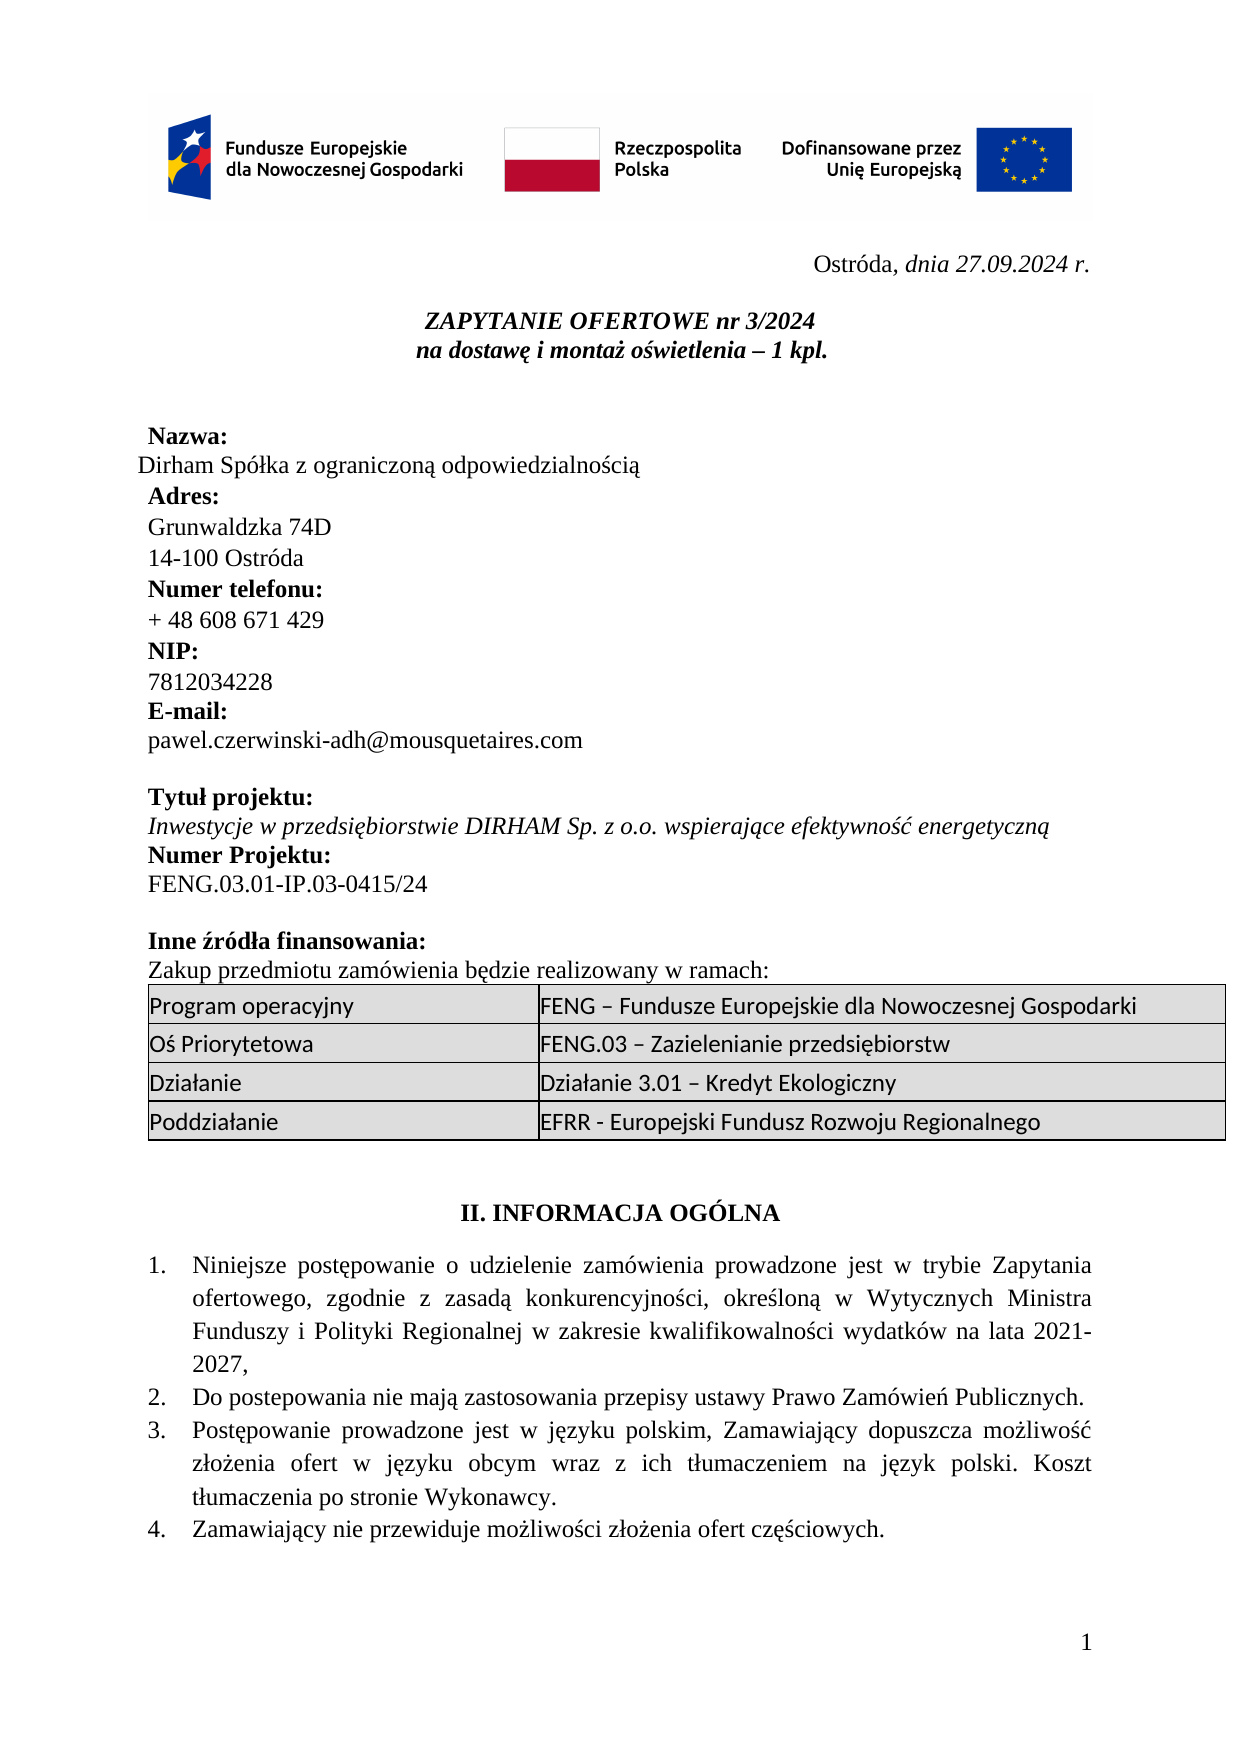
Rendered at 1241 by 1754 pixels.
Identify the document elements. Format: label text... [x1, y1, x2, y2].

text Zakup przedmiotu zamówienia będzie realizowany w ramach: [148, 955, 1093, 984]
list Zamawiający nie przewiduje możliwości złożenia ofert częściowych. [147, 1514, 1093, 1543]
table_cell Działanie 3.01 – Kredyt Ekologiczny [540, 1063, 1225, 1100]
text Inne źródła finansowania: [148, 926, 1093, 955]
text FENG.03.01-IP.03-0415/24 [148, 869, 1093, 897]
text Grunwaldzka 74D [137, 512, 1093, 541]
table_cell Działanie [149, 1063, 538, 1100]
text 7812034228 [148, 667, 1093, 696]
table_cell Oś Priorytetowa [149, 1024, 538, 1061]
text ZAPYTANIE OFERTOWE nr 3/2024 [148, 306, 1093, 335]
table_cell FENG.03 – Zazielenianie przedsiębiorstw [540, 1024, 1225, 1061]
list Do postepowania nie mają zastosowania przepisy ustawy Prawo Zamówień Publicznych. [148, 1382, 1093, 1411]
text II. INFORMACJA OGÓLNA [148, 1198, 1093, 1227]
table_cell Poddziałanie [149, 1102, 538, 1139]
picture [147, 93, 1093, 221]
table_header FENG – Fundusze Europejskie dla Nowoczesnej Gospodarki [540, 985, 1225, 1023]
text Tytuł projektu: [148, 782, 1093, 811]
text pawel.czerwinski-adh@mousquetaires.com [148, 725, 1093, 754]
text Numer telefonu: [137, 574, 1093, 603]
text Inwestycje w przedsiębiorstwie DIRHAM Sp. z o.o. wspierające efektywność energetyczną Numer Projektu: [148, 811, 1093, 869]
text Adres: [137, 481, 1093, 510]
text Nazwa: [148, 421, 1093, 450]
text E-mail: [148, 696, 1093, 725]
list Niniejsze postępowanie o udzielenie zamówienia prowadzone jest w trybie Zapytania ofertowego, zgodnie z zasadą konkurencyjności, określoną w Wytycznych Ministra Funduszy i Polityki Regionalnej w zakresie kwalifikowalności wydatków na lata 2021-2027, [148, 1250, 1093, 1378]
text Ostróda, dnia 27.09.2024 r. [148, 249, 1093, 278]
table_cell EFRR - Europejski Fundusz Rozwoju Regionalnego [540, 1102, 1225, 1139]
text na dostawę i montaż oświetlenia – 1 kpl. [148, 335, 1093, 364]
text Dirham Spółka z ograniczoną odpowiedzialnością [137, 450, 1093, 479]
list Postępowanie prowadzone jest w języku polskim, Zamawiający dopuszcza możliwość złożenia ofert w języku obcym wraz z ich tłumaczeniem na język polski. Koszt tłumaczenia po stronie Wykonawcy. [147, 1416, 1093, 1510]
table_header Program operacyjny [149, 985, 538, 1023]
text 14-100 Ostróda [137, 543, 1093, 572]
text NIP: [137, 636, 1093, 665]
text + 48 608 671 429 [137, 605, 1093, 634]
